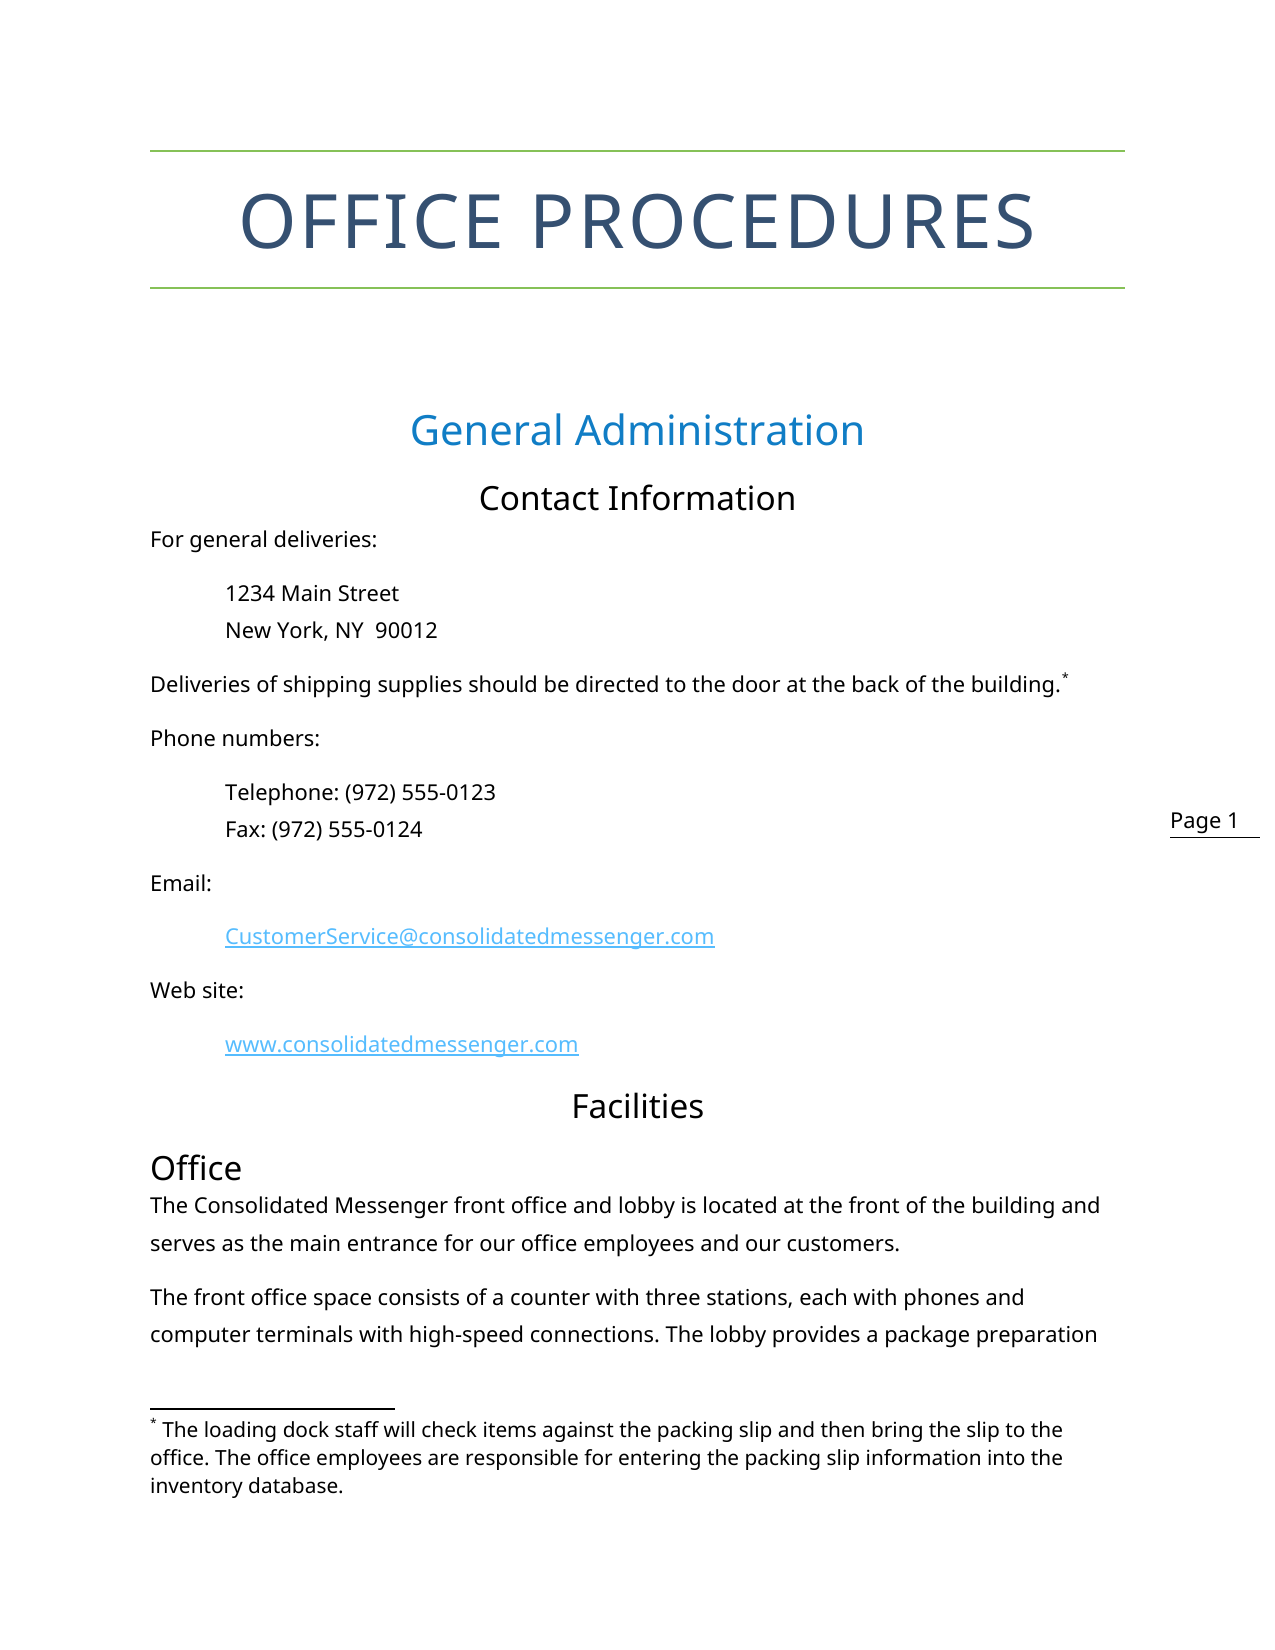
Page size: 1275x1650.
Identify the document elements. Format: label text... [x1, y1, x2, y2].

text Phone numbers: [150, 723, 1125, 752]
text CustomerService@consolidatedmessenger.com [225, 921, 1125, 951]
text Email: [150, 867, 1125, 897]
subtitle Facilities [150, 1083, 1125, 1128]
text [150, 1281, 1125, 1348]
text For general deliveries: [150, 524, 1125, 554]
subtitle Contact Information [150, 474, 1125, 520]
title Office Procedures [150, 152, 1125, 287]
subtitle Office [150, 1145, 1125, 1190]
text 1234 Main Street New York, NY 90012 [225, 578, 1125, 645]
text www.consolidatedmessenger.com [225, 1029, 1125, 1059]
text Web site: [150, 975, 1125, 1005]
text Deliveries of shipping supplies should be directed to the door at the back of the building. [150, 669, 1125, 698]
text Telephone: (972) 555-0123 Fax: (972) 555-0124 [225, 776, 1125, 843]
text The Consolidated Messenger front office and lobby is located at the front of the building and serves as the main entrance for our office employees and our customers. [150, 1190, 1125, 1257]
subtitle General Administration [150, 401, 1125, 458]
